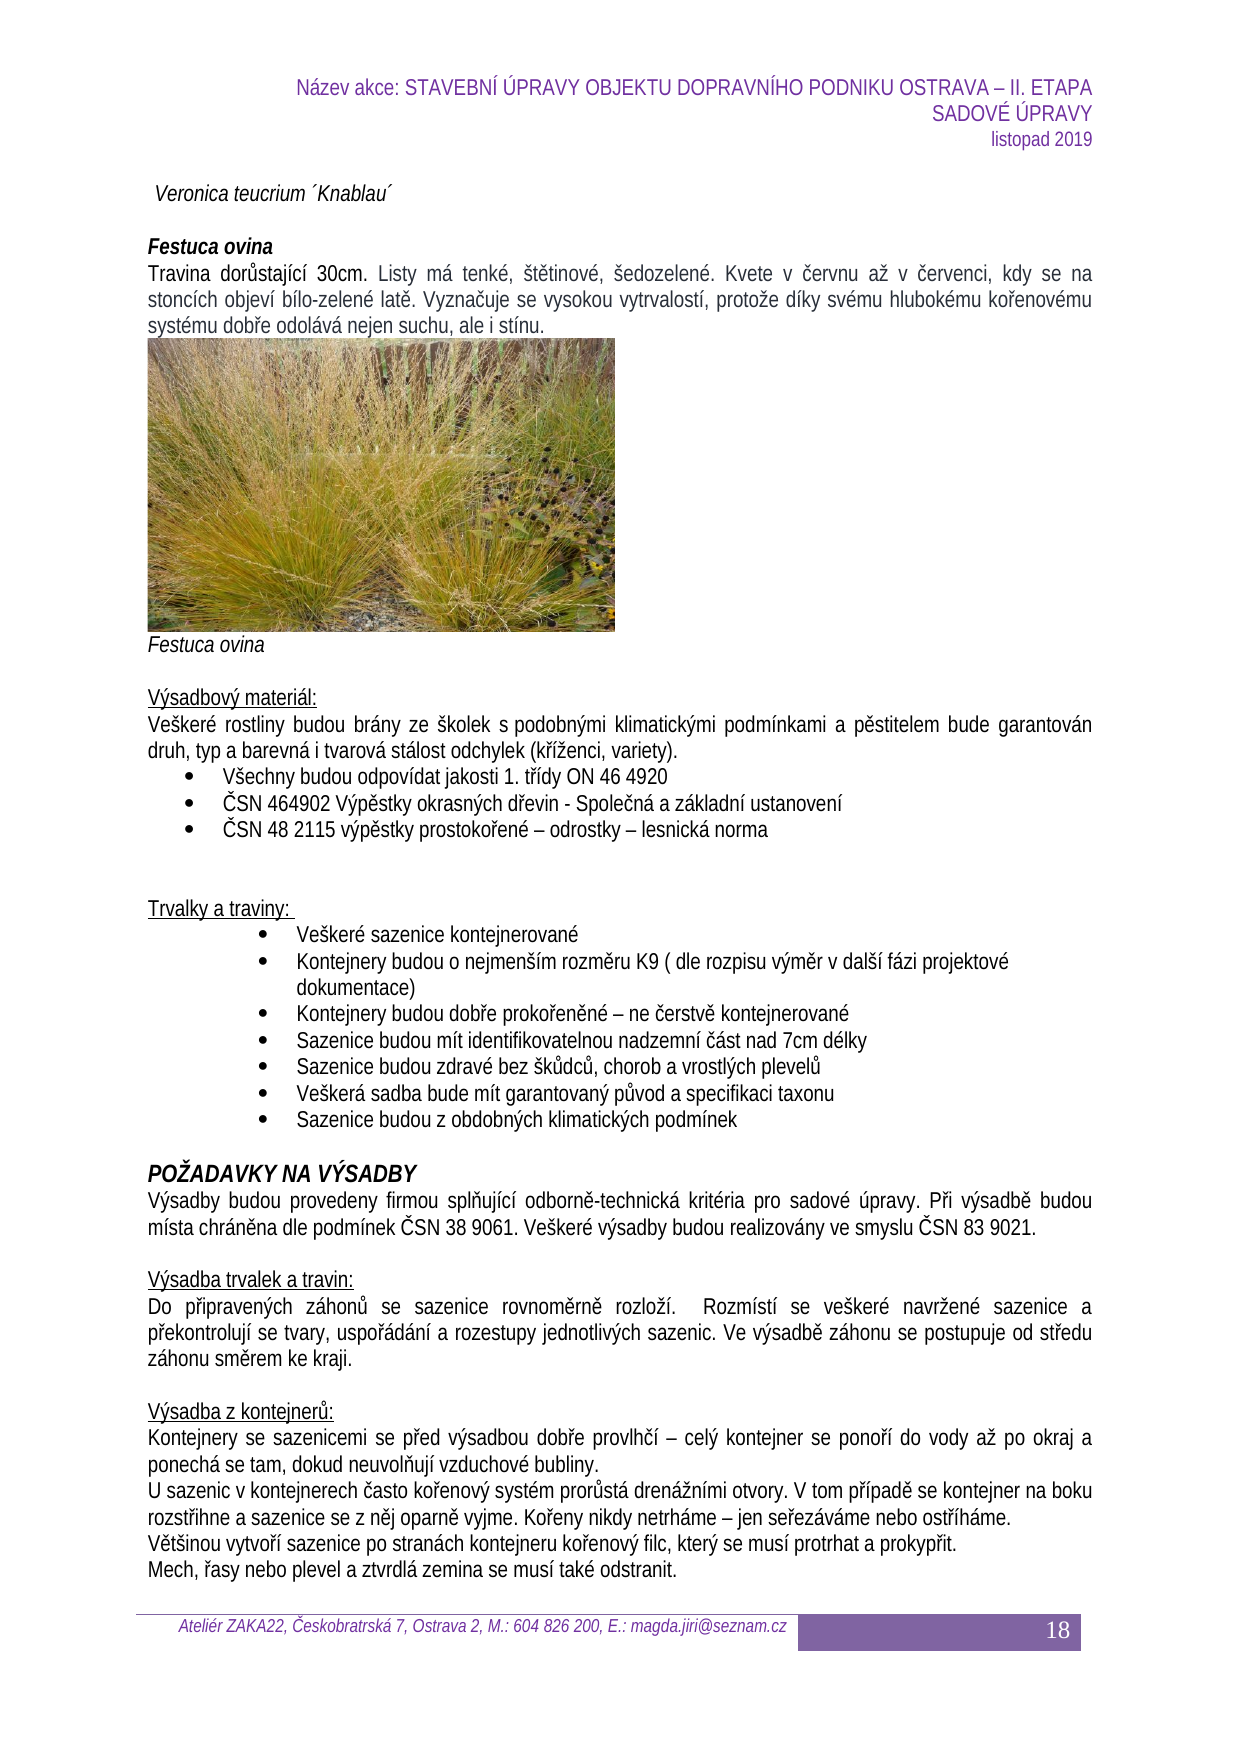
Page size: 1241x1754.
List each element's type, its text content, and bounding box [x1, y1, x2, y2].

text Výsadba trvalek a travin: [148, 1266, 1093, 1293]
text U sazenic v kontejnerech často kořenový systém prorůstá drenážními otvory. V tom případě se kontejner na boku rozstřihne a sazenice se z něj oparně vyjme. Kořeny nikdy netrháme – jen seřezáváme nebo ostříháme. [148, 1477, 1093, 1530]
text Do připravených záhonů se sazenice rovnoměrně rozloží. Rozmístí se veškeré navržené sazenice a překontrolují se tvary, uspořádání a rozestupy jednotlivých sazenic. Ve výsadbě záhonu se postupuje od středu záhonu směrem ke kraji. [148, 1293, 1093, 1372]
text Kontejnery se sazenicemi se před výsadbou dobře provlhčí – celý kontejner se ponoří do vody až po okraj a ponechá se tam, dokud neuvolňují vzduchové bubliny. [148, 1424, 1093, 1477]
text POŽADAVKY NA VÝSADBY [148, 1158, 1093, 1187]
text Travina dorůstající 30cm. Listy má tenké, štětinové, šedozelené. Kvete v červnu až v červenci, kdy se na stoncích objeví bílo-zelené latě. Vyznačuje se vysokou vytrvalostí, protože díky svému hlubokému kořenovému systému dobře odolává nejen suchu, ale i stínu. [148, 259, 1093, 338]
text Výsadby budou provedeny firmou splňující odborně-technická kritéria pro sadové úpravy. Při výsadbě budou místa chráněna dle podmínek ČSN 38 9061. Veškeré výsadby budou realizovány ve smyslu ČSN 83 9021. [148, 1187, 1093, 1240]
text Festuca ovina [148, 631, 1093, 658]
text Veškeré rostliny budou brány ze školek s podobnými klimatickými podmínkami a pěstitelem bude garantován druh, typ a barevná i tvarová stálost odchylek (kříženci, variety). [148, 711, 1093, 763]
text Trvalky a traviny: [148, 895, 1093, 921]
list Všechny budou odpovídat jakosti 1. třídy ON 46 4920 [185, 763, 1093, 789]
text Většinou vytvoří sazenice po stranách kontejneru kořenový filc, který se musí protrhat a prokypřit. [148, 1530, 1093, 1556]
list ČSN 464902 Výpěstky okrasných dřevin - Společná a základní ustanovení [185, 789, 1089, 816]
text Festuca ovina [148, 233, 1093, 259]
list Veškerá sadba bude mít garantovaný původ a specifikaci taxonu [259, 1079, 1093, 1106]
text Výsadba z kontejnerů: [148, 1398, 1093, 1424]
text Mech, řasy nebo plevel a ztvrdlá zemina se musí také odstranit. [148, 1556, 1093, 1582]
picture [147, 338, 615, 632]
list Sazenice budou zdravé bez škůdců, chorob a vrostlých plevelů [259, 1053, 1093, 1079]
list Kontejnery budou dobře prokořeněné – ne čerstvě kontejnerované [259, 1000, 1093, 1027]
text Výsadbový materiál: [148, 684, 1093, 711]
list Kontejnery budou o nejmenším rozměru K9 ( dle rozpisu výměr v další fázi projektové dokumentace) [259, 948, 1093, 1000]
list Sazenice budou mít identifikovatelnou nadzemní část nad 7cm délky [259, 1027, 1093, 1053]
text Veronica teucrium ´Knablau´ [148, 179, 1093, 207]
list ČSN 48 2115 výpěstky prostokořené – odrostky – lesnická norma [185, 816, 1089, 842]
list Sazenice budou z obdobných klimatických podmínek [259, 1106, 1093, 1132]
list Veškeré sazenice kontejnerované [259, 921, 1093, 948]
